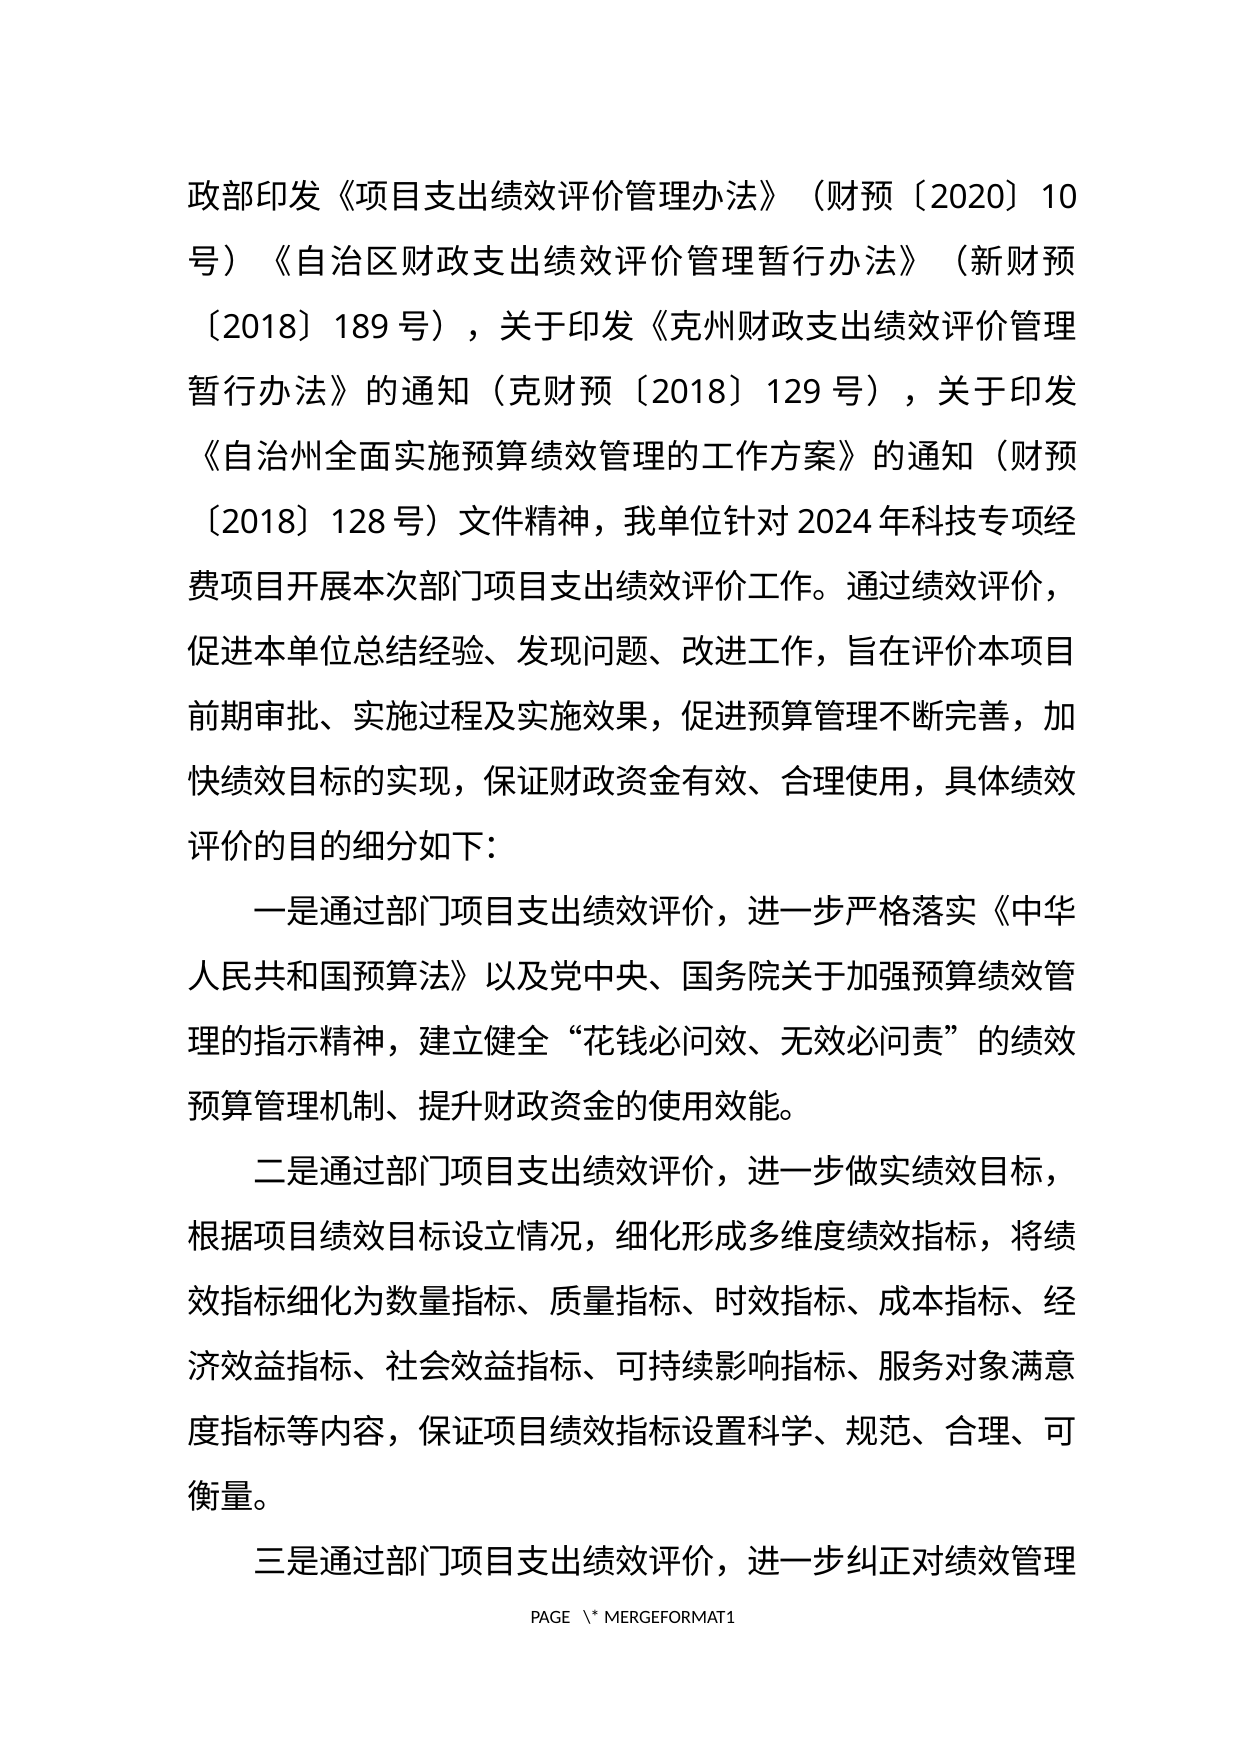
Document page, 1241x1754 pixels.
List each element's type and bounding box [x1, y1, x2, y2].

text [187, 162, 1078, 1592]
